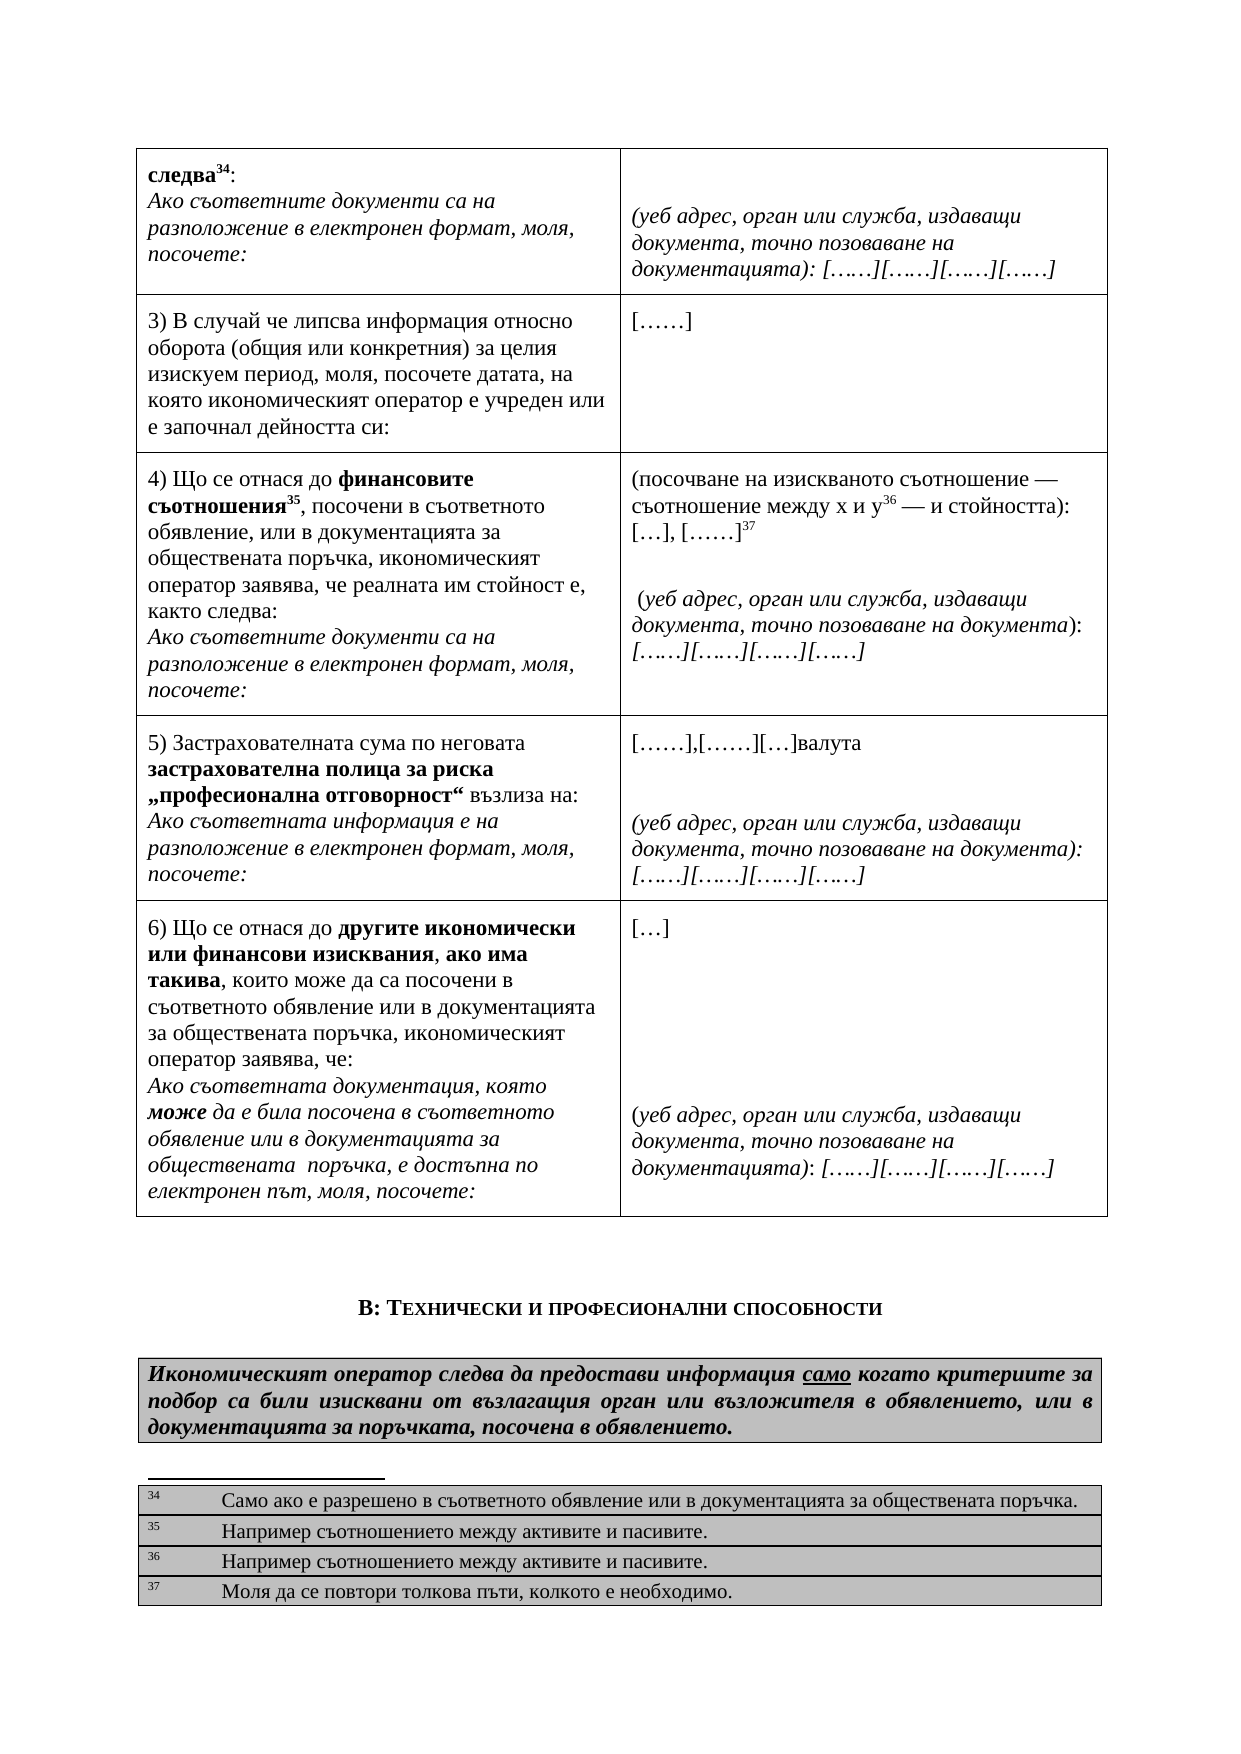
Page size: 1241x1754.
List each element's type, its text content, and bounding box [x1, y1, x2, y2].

table_cell 6) Що се отнася до другите икономически или финансови изисквания, ако има такива, които може да са посочени в съответното обявление или в документацията за обществената поръчка, икономическият оператор заявява, че: Ако съответната документация, която може да е била посочена в съответното обявление или в документацията за обществената поръчка, е достъпна по електронен път, моля, посочете: [137, 901, 620, 1216]
table_cell […] (уеб адрес, орган или служба, издаващи документа, точно позоваване на документацията): [……][……][……][……] [621, 901, 1107, 1216]
text В: Технически и професионални способности [148, 1293, 1093, 1320]
table_cell [……],[……][…]валута (уеб адрес, орган или служба, издаващи документа, точно позоваване на документа): [……][……][……][……] [621, 716, 1107, 900]
table_cell 5) Застрахователната сума по неговата застрахователна полица за риска „професионална отговорност“ възлиза на: Ако съответната информация е на разположение в електронен формат, моля, посочете: [137, 716, 620, 900]
text Икономическият оператор следва да предостави информация само когато критериите за подбор са били изисквани от възлагащия орган или възложителя в обявлението, или в документацията за поръчката, посочена в обявлението. [139, 1359, 1101, 1442]
table_cell 4) Що се отнася до финансовите съотношения, посочени в съответното обявление, или в документацията за обществената поръчка, икономическият оператор заявява, че реалната им стойност е, както следва: Ако съответните документи са на разположение в електронен формат, моля, посочете: [137, 453, 620, 715]
table_cell 3) В случай че липсва информация относно оборота (общия или конкретния) за целия изискуем период, моля, посочете датата, на която икономическият оператор е учреден или е започнал дейността си: [137, 295, 620, 452]
table_cell [……] [621, 295, 1107, 452]
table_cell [137, 149, 620, 294]
table_cell (посочване на изискваното съотношение — съотношение между х и у — и стойността): […], [……] (уеб адрес, орган или служба, издаващи документа, точно позоваване на документа): [……][……][……][……] [621, 453, 1107, 715]
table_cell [621, 149, 1107, 294]
